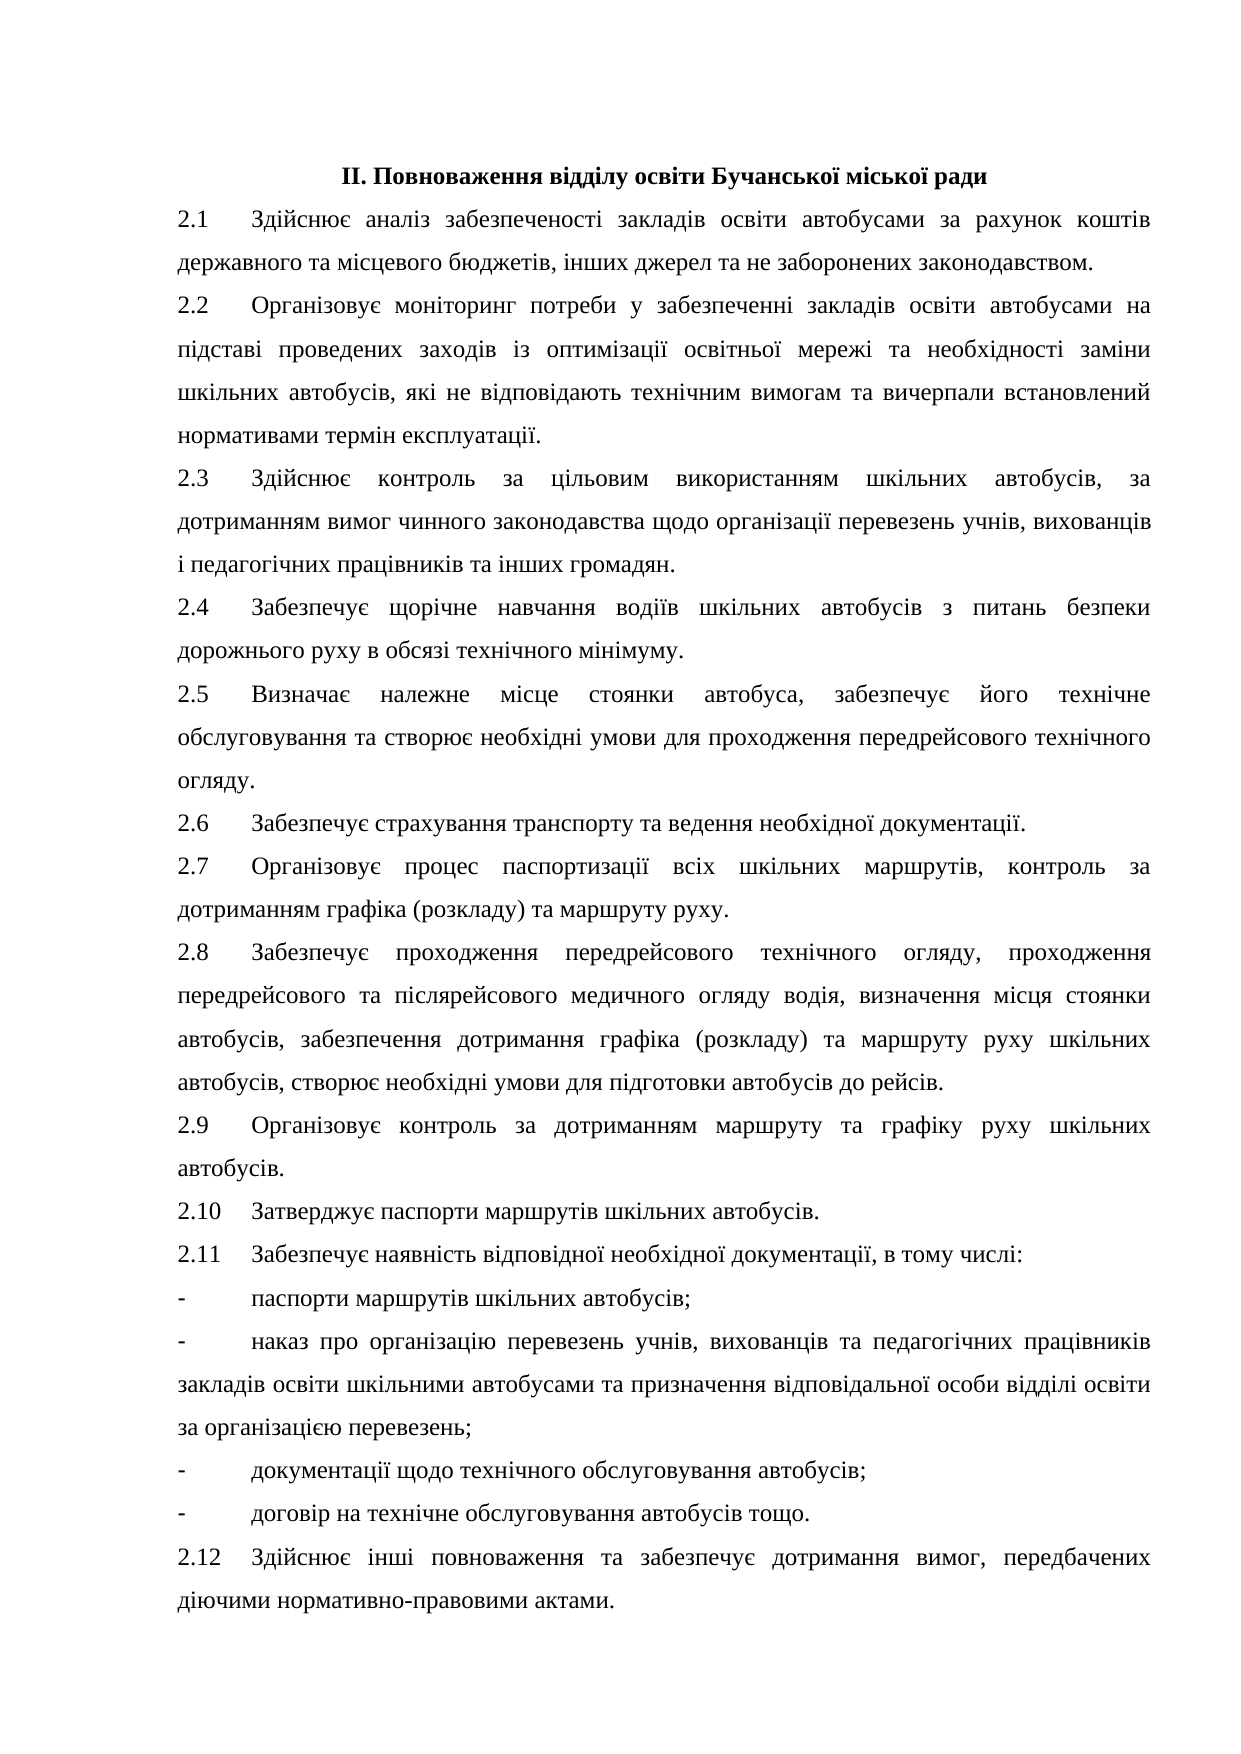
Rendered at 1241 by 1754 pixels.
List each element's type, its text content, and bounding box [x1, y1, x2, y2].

list Здійснює контроль за цільовим використанням шкільних автобусів, за дотриманням вимог чинного законодавства щодо організації перевезень учнів, вихованців і педагогічних працівників та інших громадян. [177, 463, 1152, 578]
list Здійснює інші повноваження та забезпечує дотримання вимог, передбачених діючими нормативно-правовими актами. [177, 1542, 1152, 1613]
list Забезпечує страхування транспорту та ведення необхідної документації. [177, 808, 1152, 837]
text ІІ. Повноваження відділу освіти Бучанської міської ради [177, 161, 1152, 190]
list паспорти маршрутів шкільних автобусів; [177, 1282, 1152, 1311]
list Забезпечує щорічне навчання водіїв шкільних автобусів з питань безпеки дорожнього руху в обсязі технічного мінімуму. [177, 592, 1152, 664]
list Затверджує паспорти маршрутів шкільних автобусів. [177, 1196, 1152, 1225]
list Забезпечує проходження передрейсового технічного огляду, проходження передрейсового та післярейсового медичного огляду водія, визначення місця стоянки автобусів, забезпечення дотримання графіка (розкладу) та маршруту руху шкільних автобусів, створює необхідні умови для підготовки автобусів до рейсів. [177, 937, 1152, 1096]
list договір на технічне обслуговування автобусів тощо. [177, 1498, 1152, 1527]
list наказ про організацію перевезень учнів, вихованців та педагогічних працівників закладів освіти шкільними автобусами та призначення відповідальної особи відділі освіти за організацією перевезень; [177, 1326, 1152, 1441]
list Організовує моніторинг потреби у забезпеченні закладів освіти автобусами на підставі проведених заходів із оптимізації освітньої мережі та необхідності заміни шкільних автобусів, які не відповідають технічним вимогам та вичерпали встановлений нормативами термін експлуатації. [177, 291, 1152, 449]
list Здійснює аналіз забезпеченості закладів освіти автобусами за рахунок коштів державного та місцевого бюджетів, інших джерел та не заборонених законодавством. [177, 204, 1152, 276]
list Визначає належне місце стоянки автобуса, забезпечує його технічне обслуговування та створює необхідні умови для проходження передрейсового технічного огляду. [177, 679, 1152, 794]
list документації щодо технічного обслуговування автобусів; [177, 1455, 1152, 1484]
list Забезпечує наявність відповідної необхідної документації, в тому числі: [177, 1239, 1152, 1268]
list Організовує процес паспортизації всіх шкільних маршрутів, контроль за дотриманням графіка (розкладу) та маршруту руху. [177, 851, 1152, 923]
list Організовує контроль за дотриманням маршруту та графіку руху шкільних автобусів. [177, 1110, 1152, 1182]
